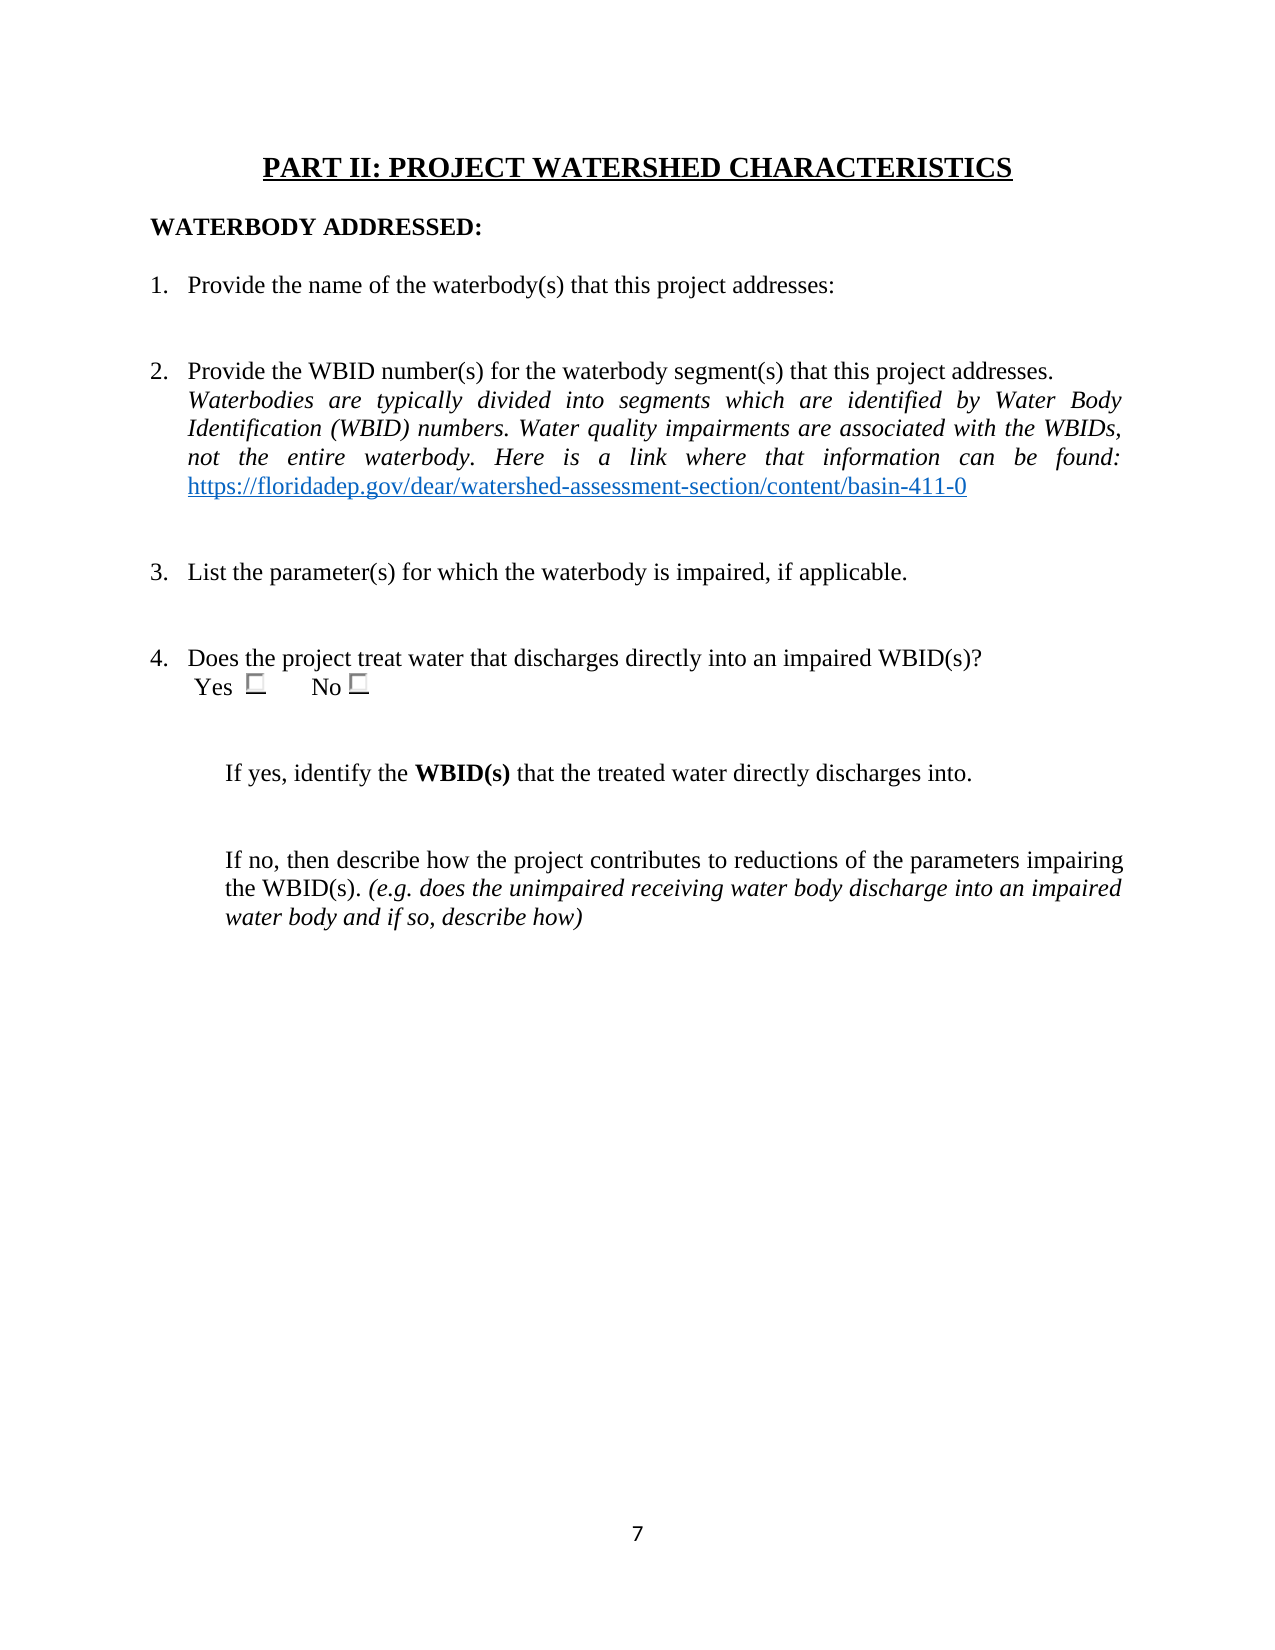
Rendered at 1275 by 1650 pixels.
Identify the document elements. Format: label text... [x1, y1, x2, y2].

text WATERBODY ADDRESSED: [150, 212, 1125, 241]
list Provide the name of the waterbody(s) that this project addresses: [150, 270, 1125, 298]
text Waterbodies are typically divided into segments which are identified by Water Body Identification (WBID) numbers. Water quality impairments are associated with the WBIDs, not the entire waterbody. Here is a link where that information can be found: https://floridadep.gov/dear/watershed-assessment-section/content/basin-411-0 [187, 385, 1125, 500]
list Does the project treat water that discharges directly into an impaired WBID(s)? [150, 643, 1125, 672]
list List the parameter(s) for which the waterbody is impaired, if applicable. [150, 557, 1125, 586]
text PART II: PROJECT WATERSHED CHARACTERISTICS [150, 150, 1125, 183]
text Yes No [187, 672, 1125, 701]
text If no, then describe how the project contributes to reductions of the parameters impairing the WBID(s). (e.g. does the unimpaired receiving water body discharge into an impaired water body and if so, describe how) [225, 845, 1125, 931]
list Provide the WBID number(s) for the waterbody segment(s) that this project addresses. [150, 356, 1125, 385]
text If yes, identify the WBID(s) that the treated water directly discharges into. [225, 758, 1125, 787]
